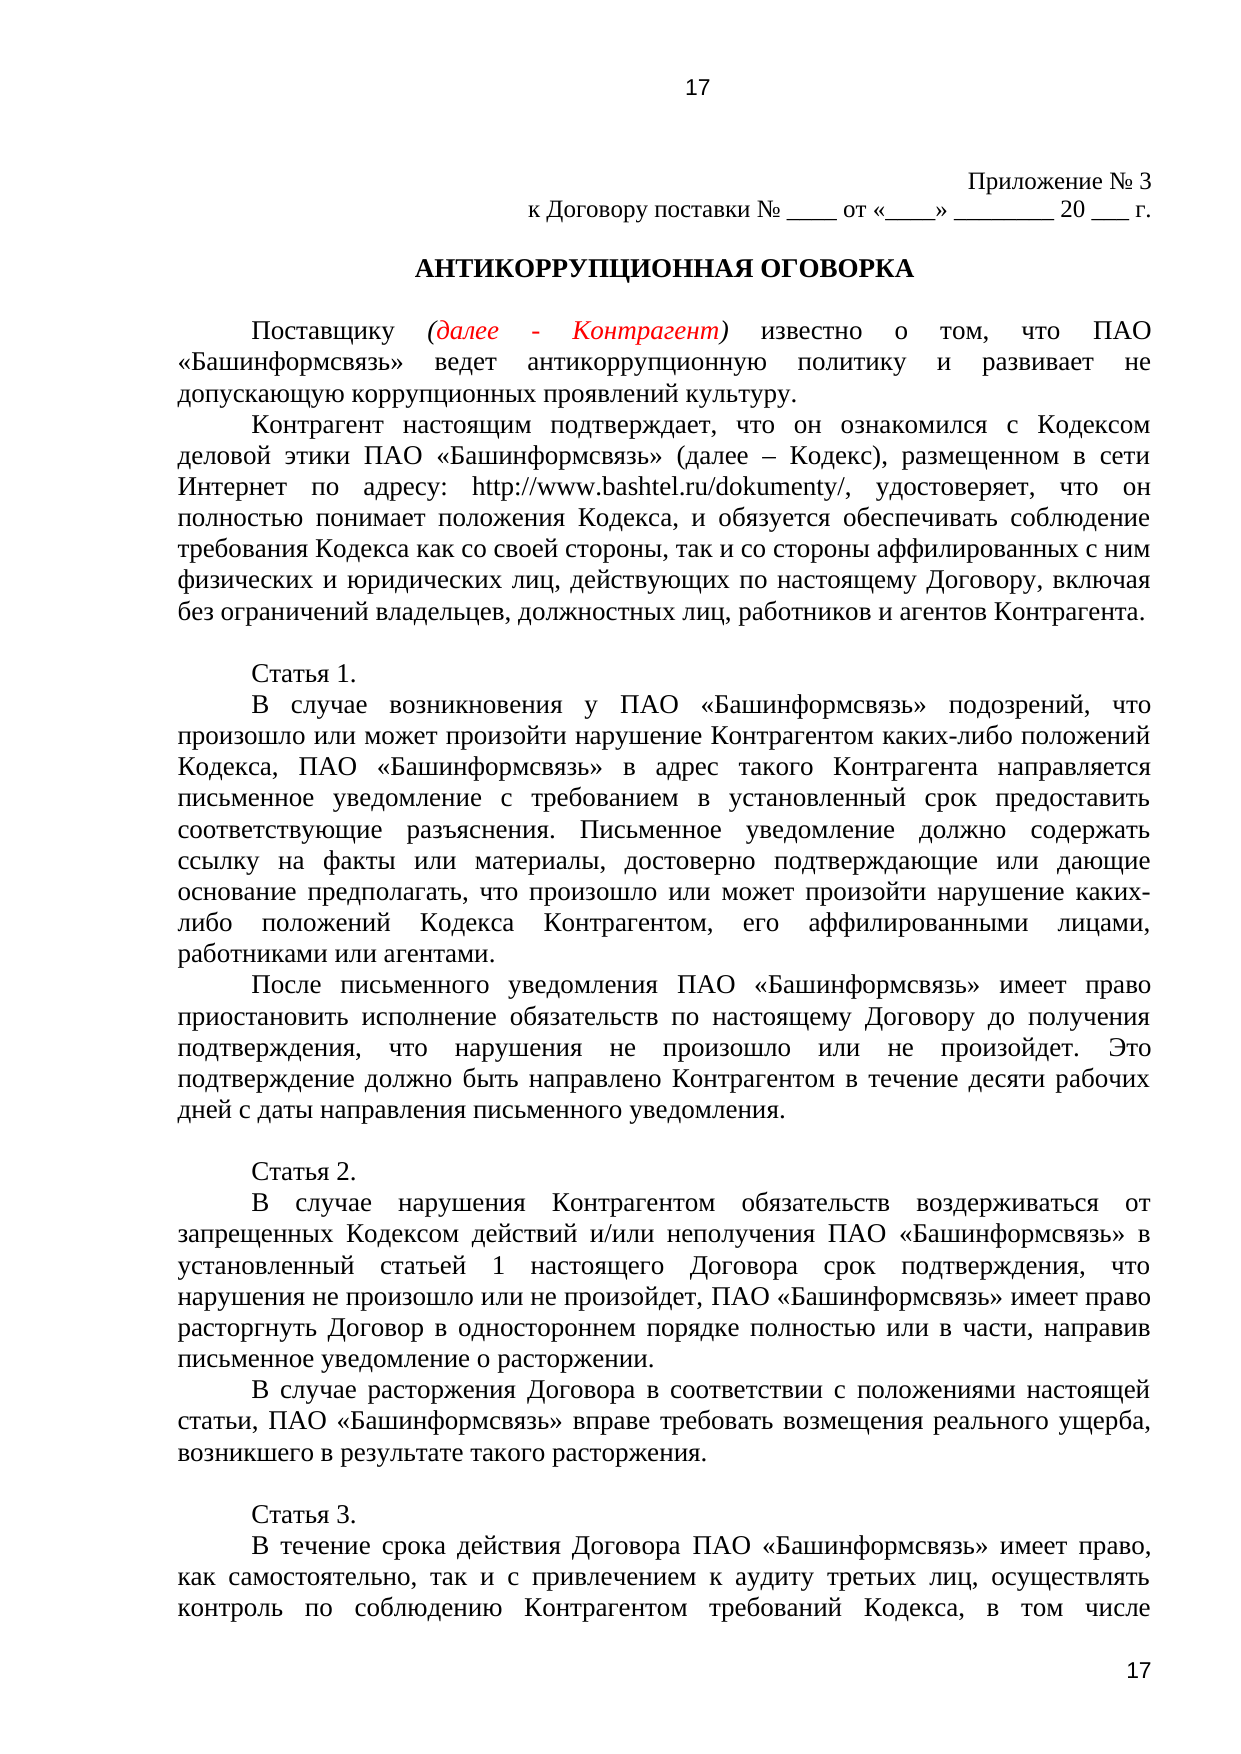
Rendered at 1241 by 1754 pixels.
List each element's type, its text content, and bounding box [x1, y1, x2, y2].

text Приложение № 3 [177, 166, 1152, 194]
text В случае нарушения Контрагентом обязательств воздерживаться от запрещенных Кодексом действий и/или неполучения ПАО «Башинформсвязь» в установленный статьей 1 настоящего Договора срок подтверждения, что нарушения не произошло или не произойдет, ПАО «Башинформсвязь» имеет право расторгнуть Договор в одностороннем порядке полностью или в части, направив письменное уведомление о расторжении. [177, 1186, 1152, 1373]
text В случае расторжения Договора в соответствии с положениями настоящей статьи, ПАО «Башинформсвязь» вправе требовать возмещения реального ущерба, возникшего в результате такого расторжения. [177, 1373, 1152, 1467]
text Контрагент настоящим подтверждает, что он ознакомился с Кодексом деловой этики ПАО «Башинформсвязь» (далее – Кодекс), размещенном в сети Интернет по адресу: http://www.bashtel.ru/dokumenty/, удостоверяет, что он полностью понимает положения Кодекса, и обязуется обеспечивать соблюдение требования Кодекса как со своей стороны, так и со стороны аффилированных с ним физических и юридических лиц, действующих по настоящему Договору, включая без ограничений владельцев, должностных лиц, работников и агентов Контрагента. [177, 408, 1152, 626]
text Статья 2. [177, 1155, 1152, 1186]
text АНТИКОРРУПЦИОННАЯ ОГОВОРКА [177, 252, 1152, 283]
text к Договору поставки № ____ от «____» ________ 20 ___ г. [177, 194, 1152, 223]
text Поставщику (далее - Контрагент) известно о том, что ПАО «Башинформсвязь» ведет антикоррупционную политику и развивает не допускающую коррупционных проявлений культуру. [177, 314, 1152, 408]
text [177, 1529, 1152, 1622]
text В случае возникновения у ПАО «Башинформсвязь» подозрений, что произошло или может произойти нарушение Контрагентом каких-либо положений Кодекса, ПАО «Башинформсвязь» в адрес такого Контрагента направляется письменное уведомление с требованием в установленный срок предоставить соответствующие разъяснения. Письменное уведомление должно содержать ссылку на факты или материалы, достоверно подтверждающие или дающие основание предполагать, что произошло или может произойти нарушение каких-либо положений Кодекса Контрагентом, его аффилированными лицами, работниками или агентами. [177, 688, 1152, 968]
text После письменного уведомления ПАО «Башинформсвязь» имеет право приостановить исполнение обязательств по настоящему Договору до получения подтверждения, что нарушения не произошло или не произойдет. Это подтверждение должно быть направлено Контрагентом в течение десяти рабочих дней с даты направления письменного уведомления. [177, 968, 1152, 1124]
text Статья 1. [177, 657, 1152, 688]
text Статья 3. [177, 1498, 1152, 1529]
